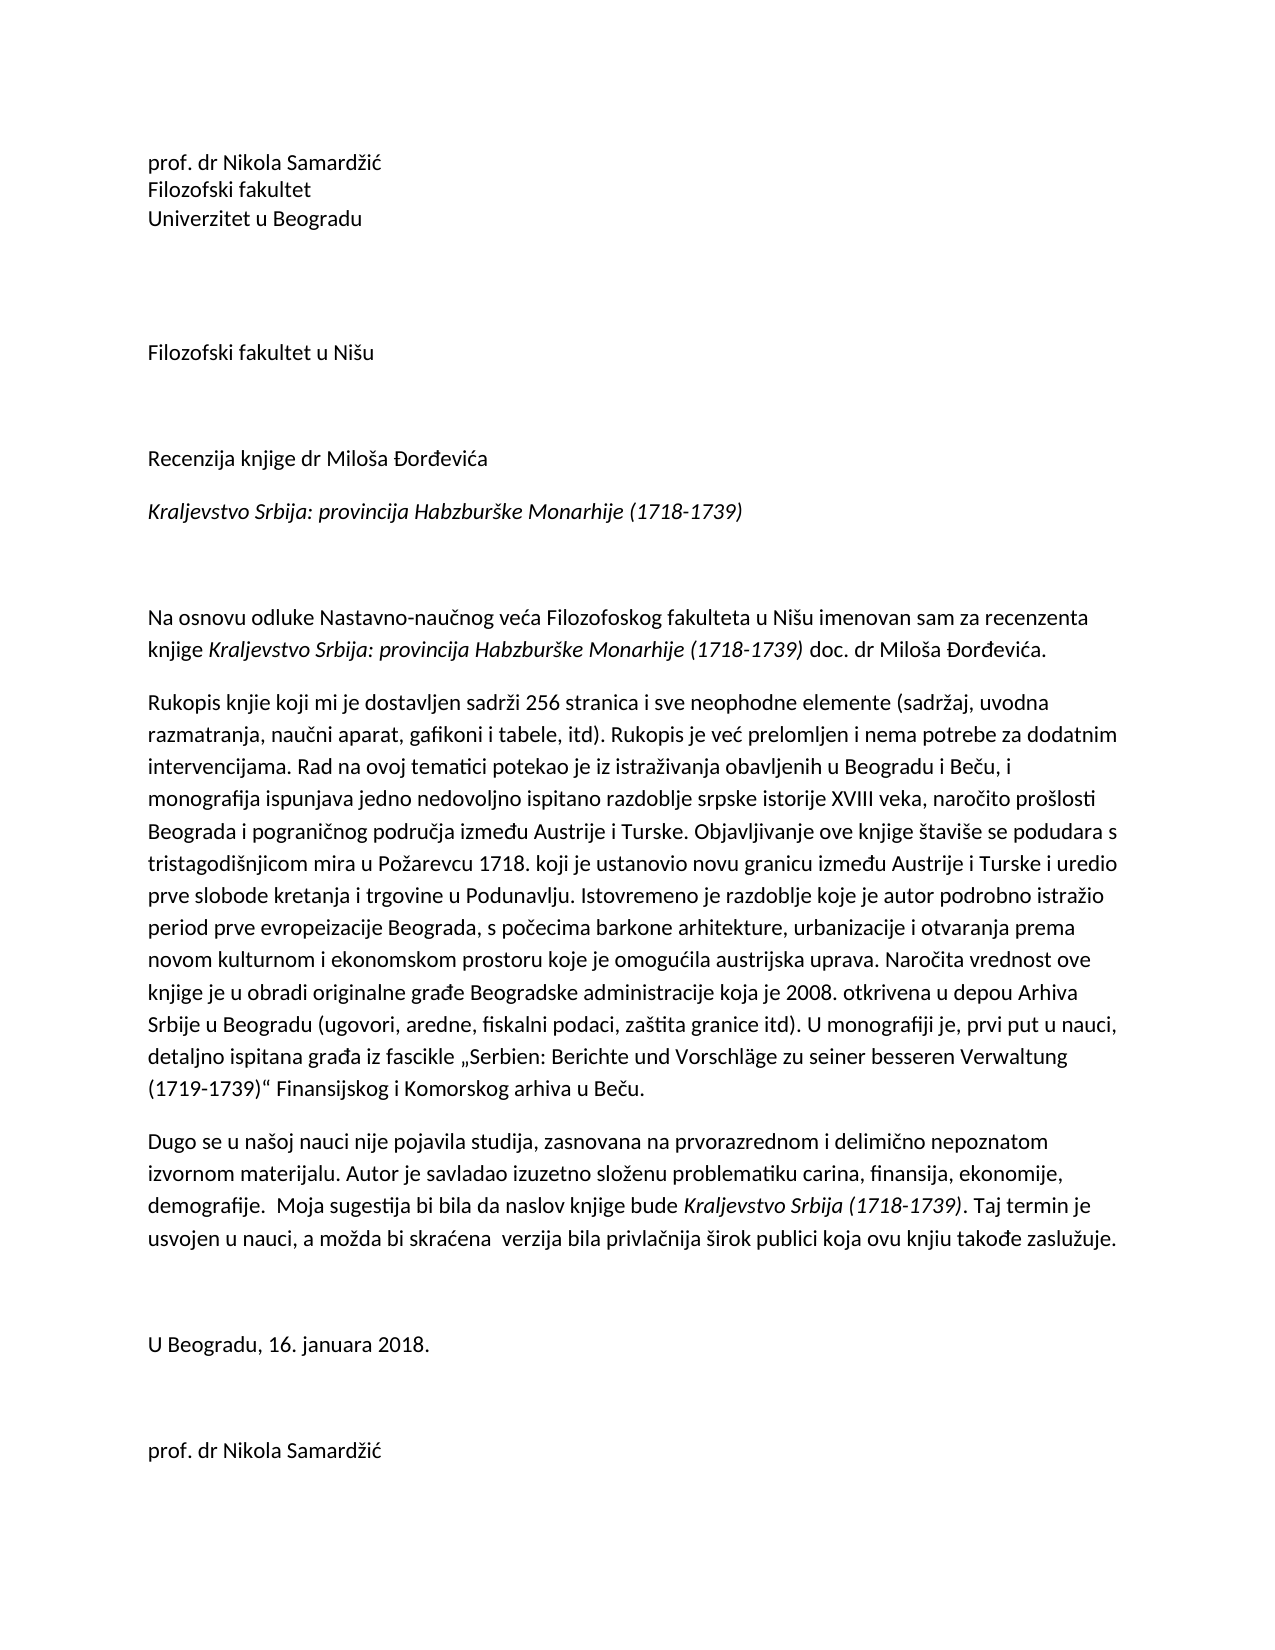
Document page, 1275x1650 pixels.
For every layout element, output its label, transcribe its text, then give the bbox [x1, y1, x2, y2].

text prof. dr Nikola Samardžić [148, 148, 1127, 176]
text U Beogradu, 16. januara 2018. [148, 1330, 1127, 1358]
text prof. dr Nikola Samardžić [148, 1436, 1127, 1464]
text Rukopis knjie koji mi je dostavljen sadrži 256 stranica i sve neophodne elemente (sadržaj, uvodna razmatranja, naučni aparat, gafikoni i tabele, itd). Rukopis je već prelomljen i nema potrebe za dodatnim intervencijama. Rad na ovoj tematici potekao je iz istraživanja obavljenih u Beogradu i Beču, i monografija ispunjava jedno nedovoljno ispitano razdoblje srpske istorije XVIII veka, naročito prošlosti Beograda i pograničnog područja između Austrije i Turske. Objavljivanje ove knjige štaviše se podudara s tristagodišnjicom mira u Požarevcu 1718. koji je ustanovio novu granicu između Austrije i Turske i uredio prve slobode kretanja i trgovine u Podunavlju. Istovremeno je razdoblje koje je autor podrobno istražio period prve evropeizacije Beograda, s počecima barkone arhitekture, urbanizacije i otvaranja prema novom kulturnom i ekonomskom prostoru koje je omogućila austrijska uprava. Naročita vrednost ove knjige je u obradi originalne građe Beogradske administracije koja je 2008. otkrivena u depou Arhiva Srbije u Beogradu (ugovori, aredne, fiskalni podaci, zaštita granice itd). U monografiji je, prvi put u nauci, detaljno ispitana građa iz fascikle „Serbien: Berichte und Vorschläge zu seiner besseren Verwaltung (1719-1739)“ Finansijskog i Komorskog arhiva u Beču. [148, 688, 1127, 1102]
text Dugo se u našoj nauci nije pojavila studija, zasnovana na prvorazrednom i delimično nepoznatom izvornom materijalu. Autor je savladao izuzetno složenu problematiku carina, finansija, ekonomije, demografije. Moja sugestija bi bila da naslov knjige bude Kraljevstvo Srbija (1718-1739). Taj termin je usvojen u nauci, a možda bi skraćena verzija bila privlačnija širok publici koja ovu knjiu takođe zaslužuje. [148, 1127, 1127, 1252]
text Na osnovu odluke Nastavno-naučnog veća Filozofoskog fakulteta u Nišu imenovan sam za recenzenta knjige Kraljevstvo Srbija: provincija Habzburške Monarhije (1718-1739) doc. dr Miloša Đorđevića. [148, 603, 1127, 663]
text Filozofski fakultet u Nišu [148, 338, 1127, 366]
text Kraljevstvo Srbija: provincija Habzburške Monarhije (1718-1739) [148, 497, 1127, 525]
text Filozofski fakultet [148, 176, 1127, 204]
text Univerzitet u Beogradu [148, 204, 1127, 232]
text Recenzija knjige dr Miloša Đorđevića [148, 444, 1127, 472]
